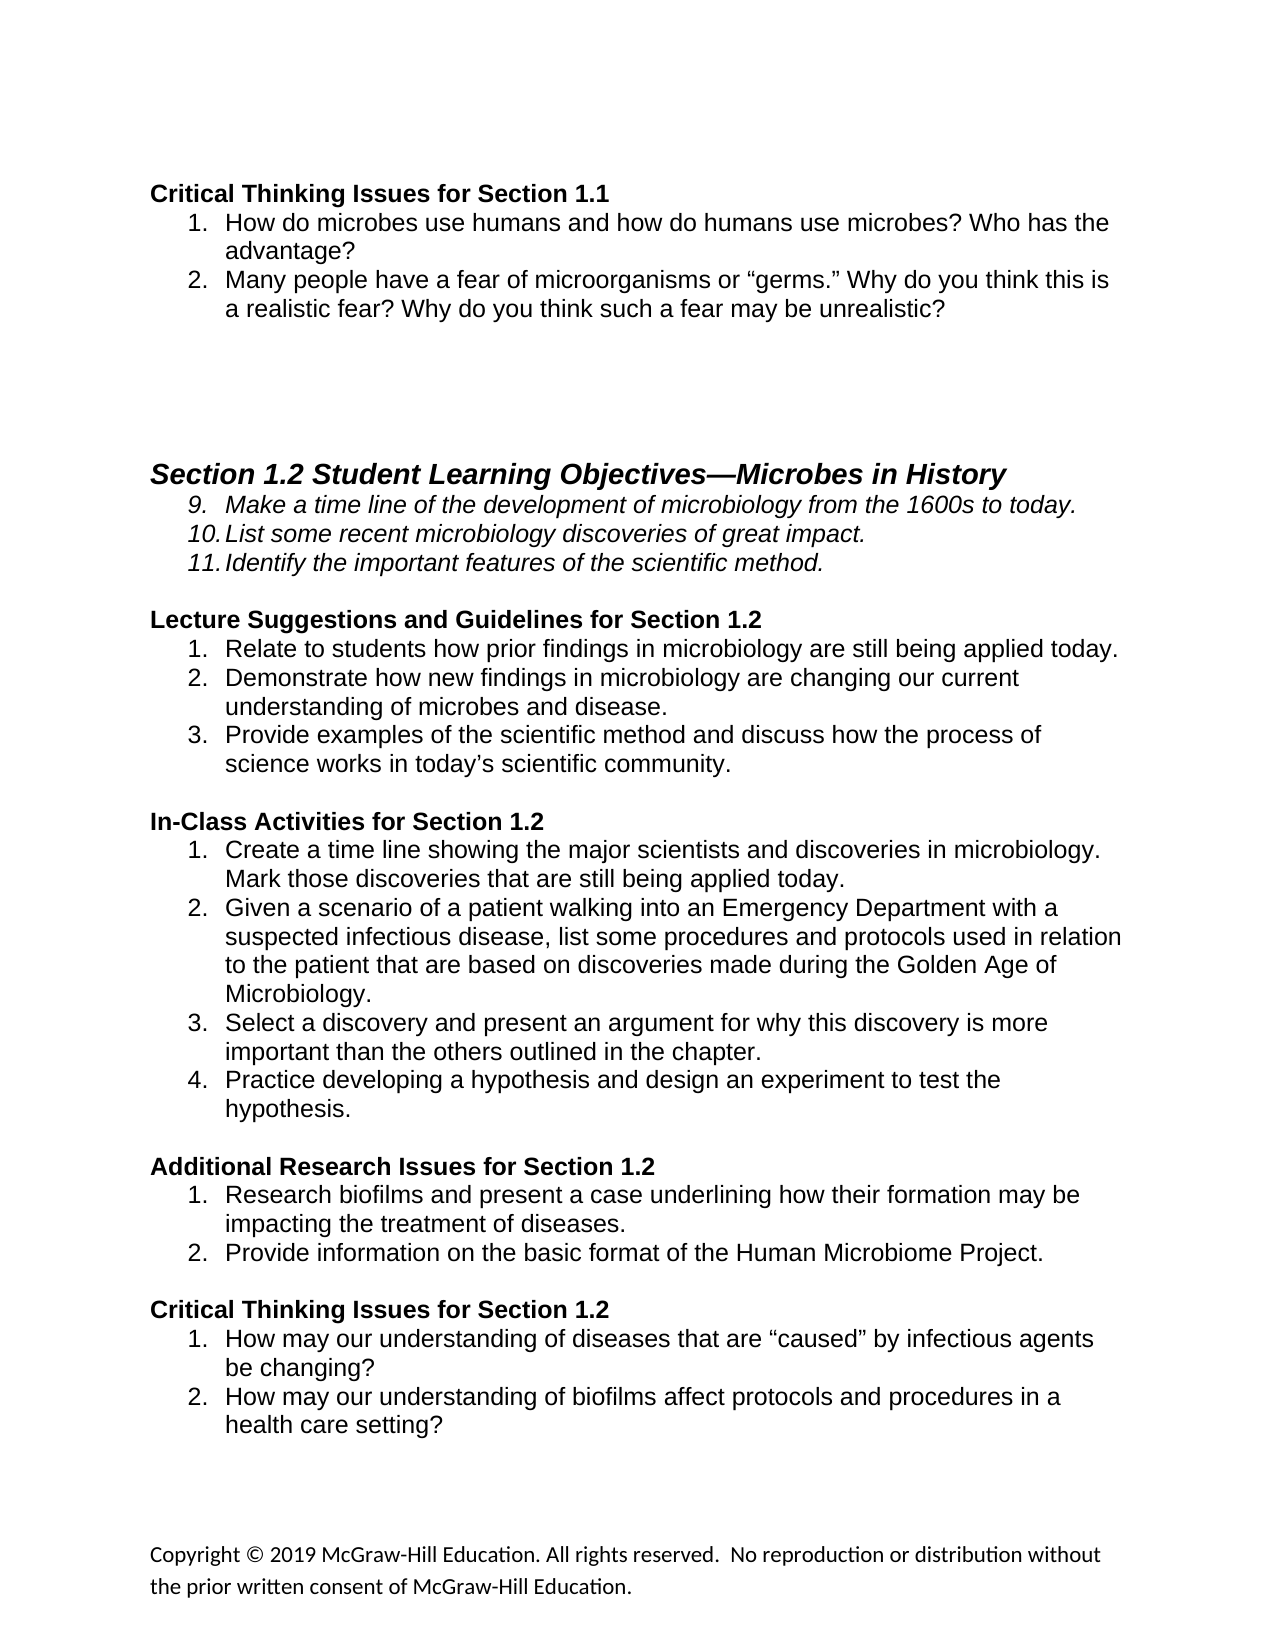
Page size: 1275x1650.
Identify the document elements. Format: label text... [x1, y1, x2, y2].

list Provide information on the basic format of the Human Microbiome Project. [187, 1238, 1125, 1266]
list Research biofilms and present a case underlining how their formation may be impacting the treatment of diseases. [187, 1180, 1125, 1238]
list Given a scenario of a patient walking into an Emergency Department with a suspected infectious disease, list some procedures and protocols used in relation to the patient that are based on discoveries made during the Golden Age of Microbiology. [187, 893, 1125, 1008]
text Additional Research Issues for Section 1.2 [150, 1151, 1125, 1180]
text Lecture Suggestions and Guidelines for Section 1.2 [150, 605, 1125, 634]
text Section 1.2 Student Learning Objectives—Microbes in History [150, 457, 1125, 490]
list How do microbes use humans and how do humans use microbes? Who has the advantage? [187, 207, 1125, 265]
list Practice developing a hypothesis and design an experiment to test the hypothesis. [187, 1065, 1125, 1123]
list Provide examples of the scientific method and discuss how the process of science works in today’s scientific community. [187, 720, 1125, 778]
text In-Class Activities for Section 1.2 [150, 806, 1125, 835]
list Relate to students how prior findings in microbiology are still being applied today. [187, 634, 1125, 663]
list List some recent microbiology discoveries of great impact. [187, 519, 1125, 548]
list Identify the important features of the scientific method. [187, 548, 1125, 576]
list Many people have a fear of microorganisms or “germs.” Why do you think this is a realistic fear? Why do you think such a fear may be unrealistic? [187, 265, 1125, 322]
list Create a time line showing the major scientists and discoveries in microbiology. Mark those discoveries that are still being applied today. [187, 835, 1125, 893]
list Demonstrate how new findings in microbiology are changing our current understanding of microbes and disease. [187, 663, 1125, 720]
list Make a time line of the development of microbiology from the 1600s to today. [187, 490, 1125, 519]
list How may our understanding of biofilms affect protocols and procedures in a health care setting? [187, 1381, 1125, 1439]
text Critical Thinking Issues for Section 1.2 [150, 1295, 1125, 1324]
text Critical Thinking Issues for Section 1.1 [150, 179, 1125, 207]
list Select a discovery and present an argument for why this discovery is more important than the others outlined in the chapter. [187, 1008, 1125, 1065]
list How may our understanding of diseases that are “caused” by infectious agents be changing? [187, 1324, 1125, 1381]
